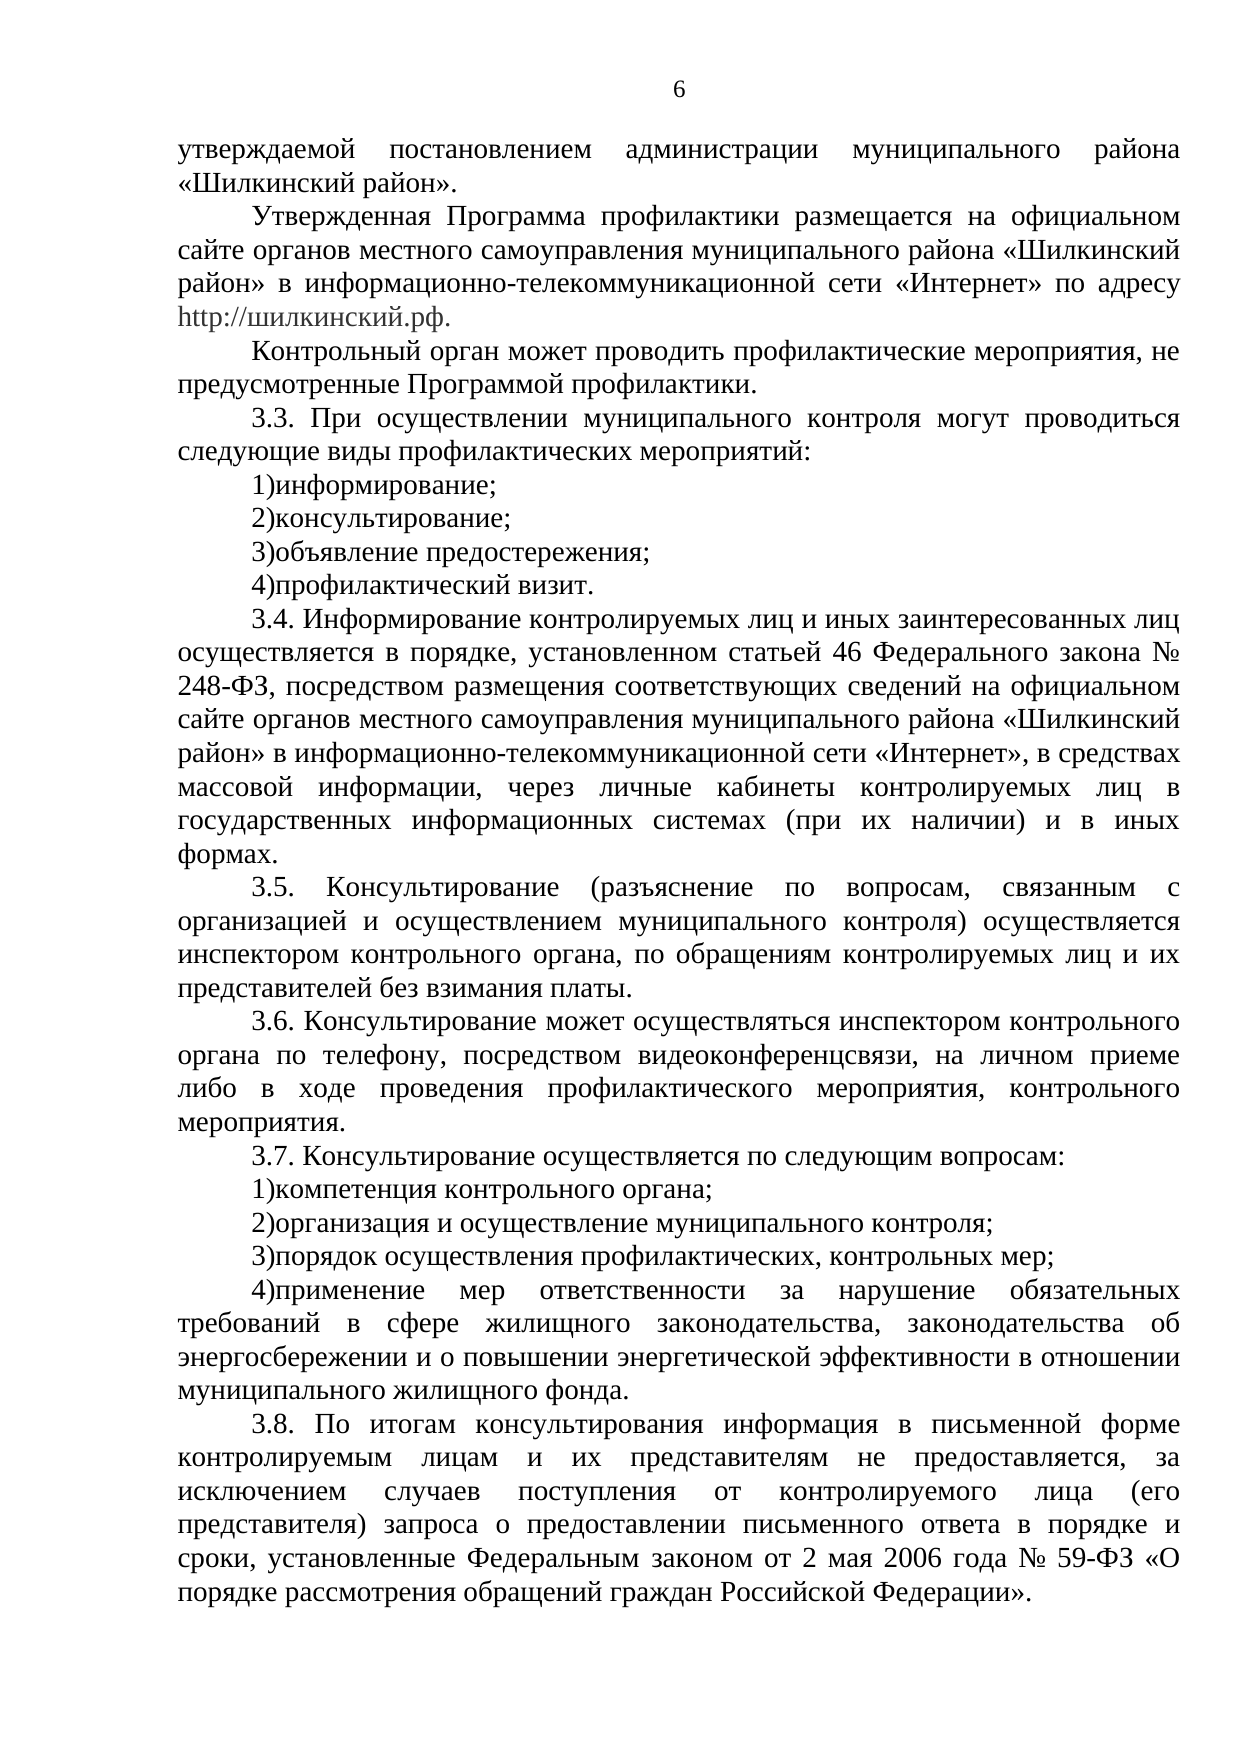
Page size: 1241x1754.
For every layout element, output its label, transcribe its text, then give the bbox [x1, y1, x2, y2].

text 1)информирование; [177, 467, 1181, 500]
text 3.4. Информирование контролируемых лиц и иных заинтересованных лиц осуществляется в порядке, установленном статьей 46 Федерального закона № 248-ФЗ, посредством размещения соответствующих сведений на официальном сайте органов местного самоуправления муниципального района «Шилкинский район» в информационно-телекоммуникационной сети «Интернет», в средствах массовой информации, через личные кабинеты контролируемых лиц в государственных информационных системах (при их наличии) и в иных формах. [177, 601, 1181, 869]
text 1)компетенция контрольного органа; [177, 1171, 1181, 1205]
text 3.5. Консультирование (разъяснение по вопросам, связанным с организацией и осуществлением муниципального контроля) осуществляется инспектором контрольного органа, по обращениям контролируемых лиц и их представителей без взимания платы. [177, 869, 1181, 1003]
text 3.3. При осуществлении муниципального контроля могут проводиться следующие виды профилактических мероприятий: [177, 400, 1181, 467]
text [177, 131, 1181, 198]
text Утвержденная Программа профилактики размещается на официальном сайте органов местного самоуправления муниципального района «Шилкинский район» в информационно-телекоммуникационной сети «Интернет» по адресу http://шилкинский.рф. [177, 198, 1181, 333]
text 3)порядок осуществления профилактических, контрольных мер; [177, 1238, 1181, 1272]
text 4)применение мер ответственности за нарушение обязательных требований в сфере жилищного законодательства, законодательства об энергосбережении и о повышении энергетической эффективности в отношении муниципального жилищного фонда. [177, 1272, 1181, 1406]
text 2)организация и осуществление муниципального контроля; [177, 1205, 1181, 1238]
text 3.8. По итогам консультирования информация в письменной форме контролируемым лицам и их представителям не предоставляется, за исключением случаев поступления от контролируемого лица (его представителя) запроса о предоставлении письменного ответа в порядке и сроки, установленные Федеральным законом от 2 мая 2006 года № 59-ФЗ «О порядке рассмотрения обращений граждан Российской Федерации». [177, 1406, 1181, 1607]
text Контрольный орган может проводить профилактические мероприятия, не предусмотренные Программой профилактики. [177, 333, 1181, 400]
text 2)консультирование; [177, 500, 1181, 534]
text 3.7. Консультирование осуществляется по следующим вопросам: [177, 1138, 1181, 1171]
text 3)объявление предостережения; [177, 534, 1181, 567]
text 4)профилактический визит. [177, 567, 1181, 601]
text 3.6. Консультирование может осуществляться инспектором контрольного органа по телефону, посредством видеоконференцсвязи, на личном приеме либо в ходе проведения профилактического мероприятия, контрольного мероприятия. [177, 1003, 1181, 1138]
